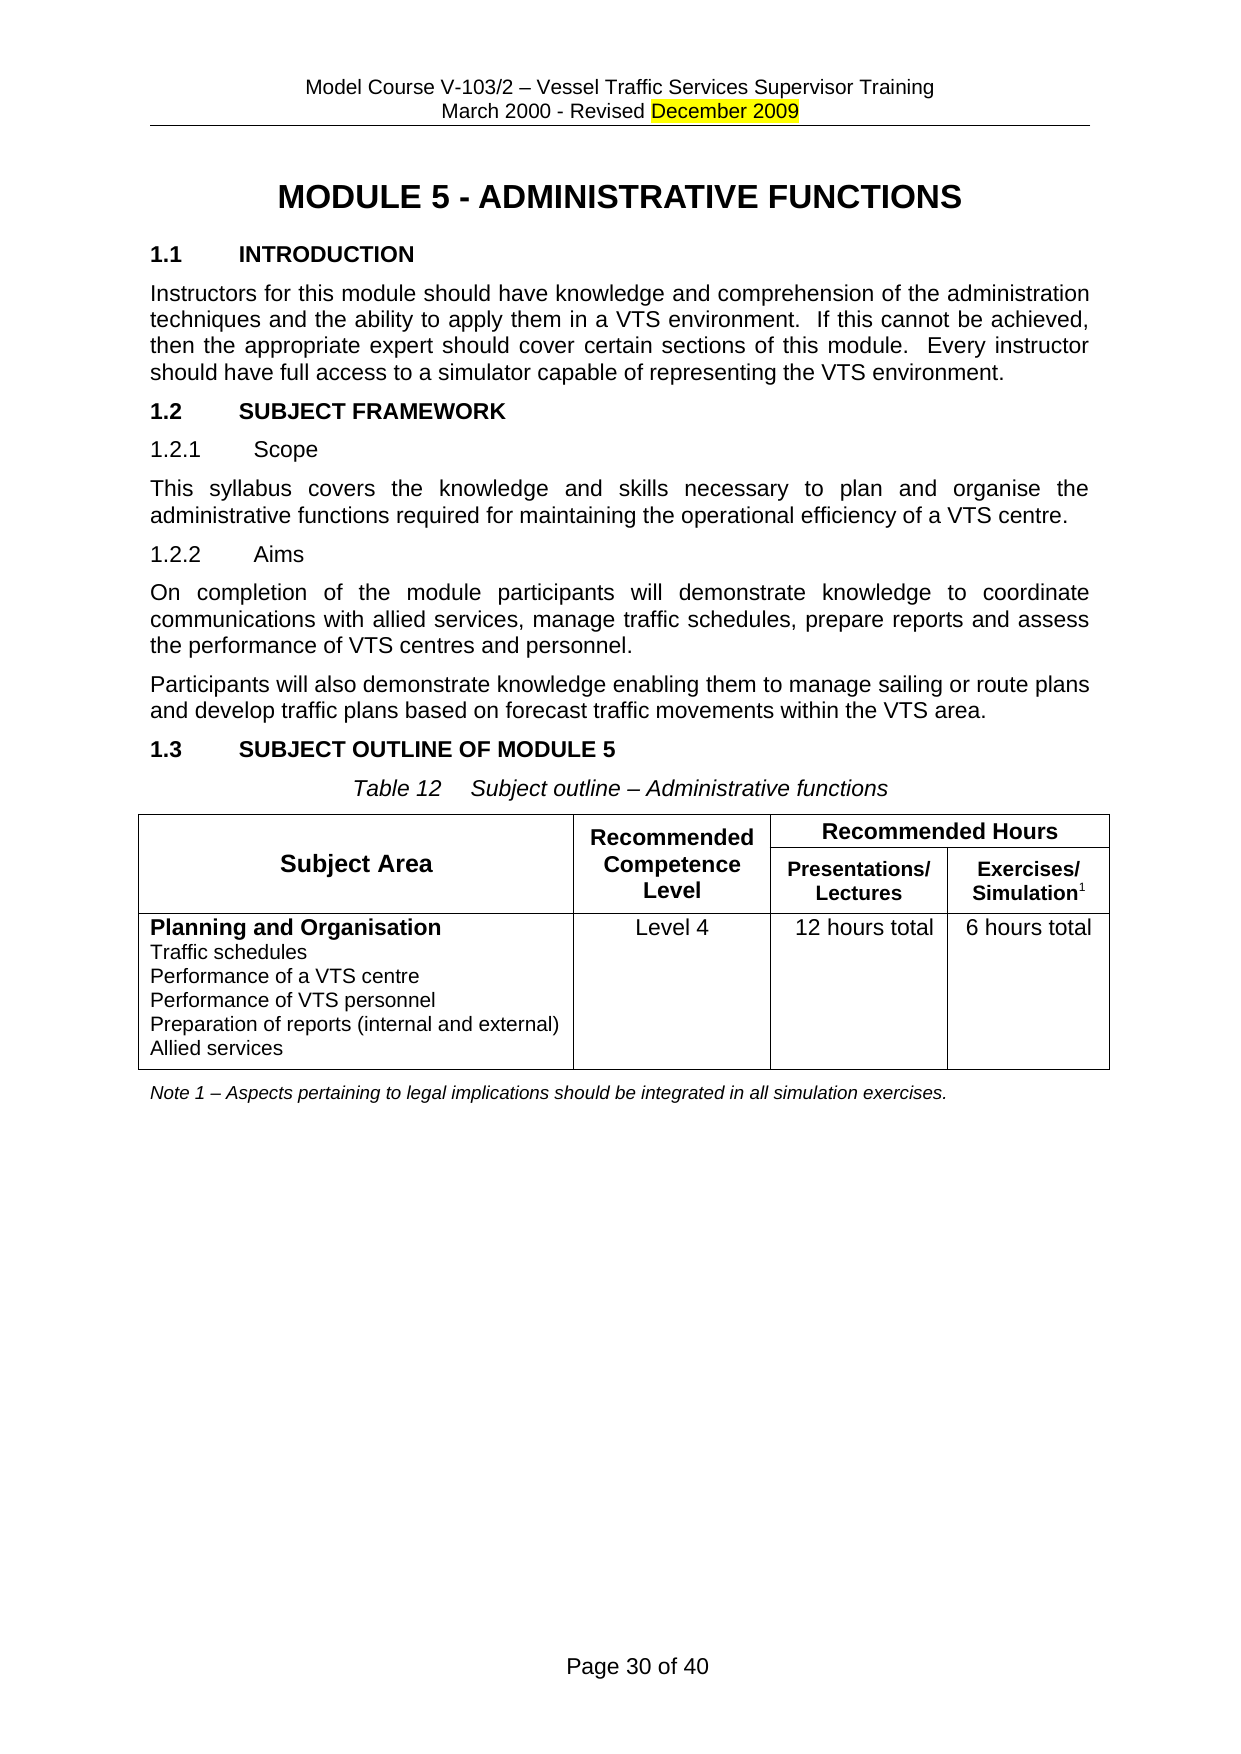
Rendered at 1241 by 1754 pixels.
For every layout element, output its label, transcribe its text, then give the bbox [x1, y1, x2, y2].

subtitle Scope [150, 436, 1090, 463]
subtitle SUBJECT FRAMEWORK [150, 398, 1090, 424]
table_cell Planning and Organisation Traffic schedules Performance of a VTS centre Performance of VTS personnel Preparation of reports (internal and external) Allied services [139, 914, 573, 1068]
table_cell 12 hours total [771, 914, 947, 1068]
table_cell Presentations/ Lectures [771, 848, 947, 913]
text Note 1 – Aspects pertaining to legal implications should be integrated in all simulation exercises. [150, 1082, 1090, 1104]
subtitle Aims [150, 541, 1090, 567]
subtitle SUBJECT OUTLINE OF MODULE 5 [150, 736, 1090, 762]
subtitle INTRODUCTION [150, 241, 1090, 267]
text This syllabus covers the knowledge and skills necessary to plan and organise the administrative functions required for maintaining the operational efficiency of a VTS centre. [150, 475, 1090, 528]
table_cell Exercises/ Simulation1 [948, 848, 1109, 913]
text On completion of the module participants will demonstrate knowledge to coordinate communications with allied services, manage traffic schedules, prepare reports and assess the performance of VTS centres and personnel. [150, 579, 1090, 658]
text Subject outline – Administrative functions [150, 775, 1090, 801]
table_cell 6 hours total [948, 914, 1109, 1068]
table_header Subject Area [139, 815, 573, 913]
text Participants will also demonstrate knowledge enabling them to manage sailing or route plans and develop traffic plans based on forecast traffic movements within the VTS area. [150, 671, 1090, 724]
text Instructors for this module should have knowledge and comprehension of the administration techniques and the ability to apply them in a VTS environment. If this cannot be achieved, then the appropriate expert should cover certain sections of this module. Every instructor should have full access to a simulator capable of representing the VTS environment. [150, 280, 1090, 385]
table_header Recommended Competence Level [574, 815, 770, 913]
table_cell Level 4 [574, 914, 770, 1068]
title MODULE 5 - ADMINISTRATIVE FUNCTIONS [150, 177, 1090, 216]
table_header Recommended Hours [771, 815, 1109, 847]
